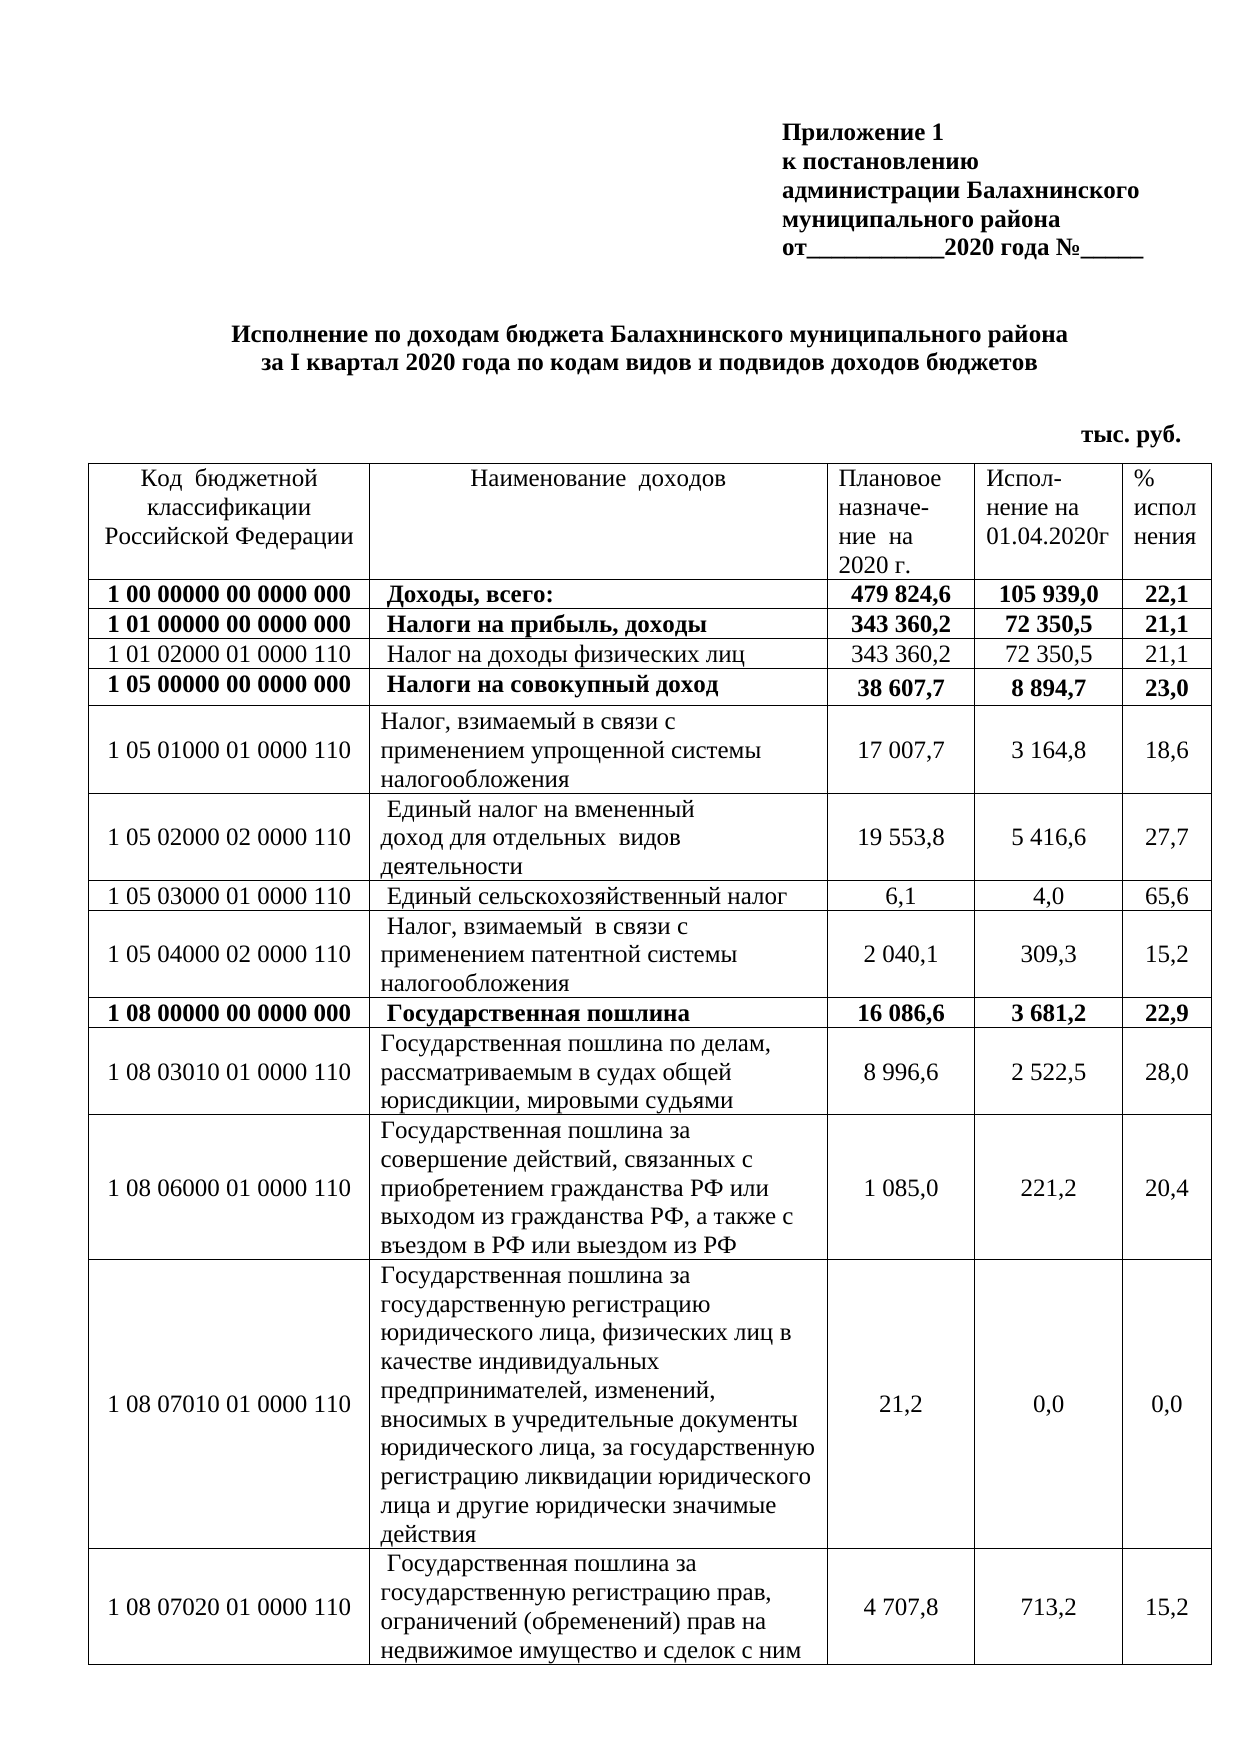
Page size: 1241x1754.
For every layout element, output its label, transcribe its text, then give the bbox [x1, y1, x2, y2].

table_cell 4 707,8 [828, 1549, 974, 1663]
table_cell 309,3 [975, 911, 1122, 997]
table_cell Налог, взимаемый в связи с применением патентной системы налогообложения [370, 911, 827, 997]
table_cell 1 08 06000 01 0000 110 [89, 1115, 369, 1259]
table_cell 27,7 [1123, 794, 1211, 880]
table_cell 20,4 [1123, 1115, 1211, 1259]
table_cell 22,1 [1123, 580, 1211, 608]
table_cell 105 939,0 [975, 580, 1122, 608]
table_cell 1 08 03010 01 0000 110 [89, 1028, 369, 1114]
table_cell 1 05 02000 02 0000 110 [89, 794, 369, 880]
table_cell 28,0 [1123, 1028, 1211, 1114]
table_cell 8 894,7 [975, 669, 1122, 705]
text от___________2020 года №_____ [782, 232, 1211, 261]
table_cell Налоги на прибыль, доходы [370, 609, 827, 638]
table_cell 21,1 [1123, 639, 1211, 668]
table_cell 18,6 [1123, 706, 1211, 793]
table_cell 65,6 [1123, 881, 1211, 910]
table_cell 4,0 [975, 881, 1122, 910]
table_cell 3 164,8 [975, 706, 1122, 793]
table_cell 21,1 [1123, 609, 1211, 638]
table_header Наименование доходов [370, 464, 827, 578]
text тыс. руб. [118, 419, 1181, 448]
table_cell 1 00 00000 00 0000 000 [89, 580, 369, 608]
table_cell Государственная пошлина за совершение действий, связанных с приобретением гражданства РФ или выходом из гражданства РФ, а также с въездом в РФ или выездом из РФ [370, 1115, 827, 1259]
table_cell Единый налог на вмененный доход для отдельных видов деятельности [370, 794, 827, 880]
table_cell 16 086,6 [828, 998, 974, 1027]
table_cell 1 01 02000 01 0000 110 [89, 639, 369, 668]
table_cell 343 360,2 [828, 639, 974, 668]
table_cell Государственная пошлина за государственную регистрацию юридического лица, физических лиц в качестве индивидуальных предпринимателей, изменений, вносимых в учредительные документы юридического лица, за государственную регистрацию ликвидации юридического лица и другие юридически значимые действия [370, 1260, 827, 1547]
table_cell 6,1 [828, 881, 974, 910]
table_cell 17 007,7 [828, 706, 974, 793]
table_cell 1 05 01000 01 0000 110 [89, 706, 369, 793]
table_header Код бюджетной классификации Российской Федерации [89, 464, 369, 578]
table_header % исполнения [1123, 464, 1211, 578]
table_cell 22,9 [1123, 998, 1211, 1027]
table_cell 72 350,5 [975, 639, 1122, 668]
text к постановлению [782, 146, 1211, 175]
table_cell 1 08 00000 00 0000 000 [89, 998, 369, 1027]
table_header Плановое назначе-ние на 2020 г. [828, 464, 974, 578]
table_cell Государственная пошлина по делам, рассматриваемым в судах общей юрисдикции, мировыми судьями [370, 1028, 827, 1114]
table_cell 38 607,7 [828, 669, 974, 705]
table_cell 2 522,5 [975, 1028, 1122, 1114]
table_cell 23,0 [1123, 669, 1211, 705]
table_cell Налог, взимаемый в связи с применением упрощенной системы налогообложения [370, 706, 827, 793]
table_cell 1 05 03000 01 0000 110 [89, 881, 369, 910]
table_cell 1 01 00000 00 0000 000 [89, 609, 369, 638]
table_cell Государственная пошлина [370, 998, 827, 1027]
table_cell 713,2 [975, 1549, 1122, 1663]
table_cell 2 040,1 [828, 911, 974, 997]
table_cell Доходы, всего: [370, 580, 827, 608]
table_cell 1 05 04000 02 0000 110 [89, 911, 369, 997]
table_cell 1 08 07020 01 0000 110 [89, 1549, 369, 1663]
table_cell 5 416,6 [975, 794, 1122, 880]
text Приложение 1 [782, 89, 1211, 146]
table_cell 1 05 00000 00 0000 000 [89, 669, 369, 705]
table_cell Налоги на совокупный доход [370, 669, 827, 705]
table_cell 1 08 07010 01 0000 110 [89, 1260, 369, 1547]
table_cell 1 085,0 [828, 1115, 974, 1259]
table_cell 72 350,5 [975, 609, 1122, 638]
table_cell 479 824,6 [828, 580, 974, 608]
table_cell Налог на доходы физических лиц [370, 639, 827, 668]
table_header Испол-нение на 01.04.2020г [975, 464, 1122, 578]
text за I квартал 2020 года по кодам видов и подвидов доходов бюджетов [118, 347, 1181, 376]
table_cell 15,2 [1123, 1549, 1211, 1663]
table_cell 221,2 [975, 1115, 1122, 1259]
text администрации Балахнинского муниципального района [782, 175, 1211, 232]
table_cell 15,2 [1123, 911, 1211, 997]
table_cell 19 553,8 [828, 794, 974, 880]
table_cell 343 360,2 [828, 609, 974, 638]
table_cell 0,0 [1123, 1260, 1211, 1547]
table_cell 0,0 [975, 1260, 1122, 1547]
table_cell 3 681,2 [975, 998, 1122, 1027]
text Исполнение по доходам бюджета Балахнинского муниципального района [118, 319, 1181, 347]
table_cell Государственная пошлина за государственную регистрацию прав, ограничений (обременений) прав на недвижимое имущество и сделок с ним [370, 1549, 827, 1663]
table_cell 21,2 [828, 1260, 974, 1547]
table_cell 8 996,6 [828, 1028, 974, 1114]
table_cell Единый сельскохозяйственный налог [370, 881, 827, 910]
